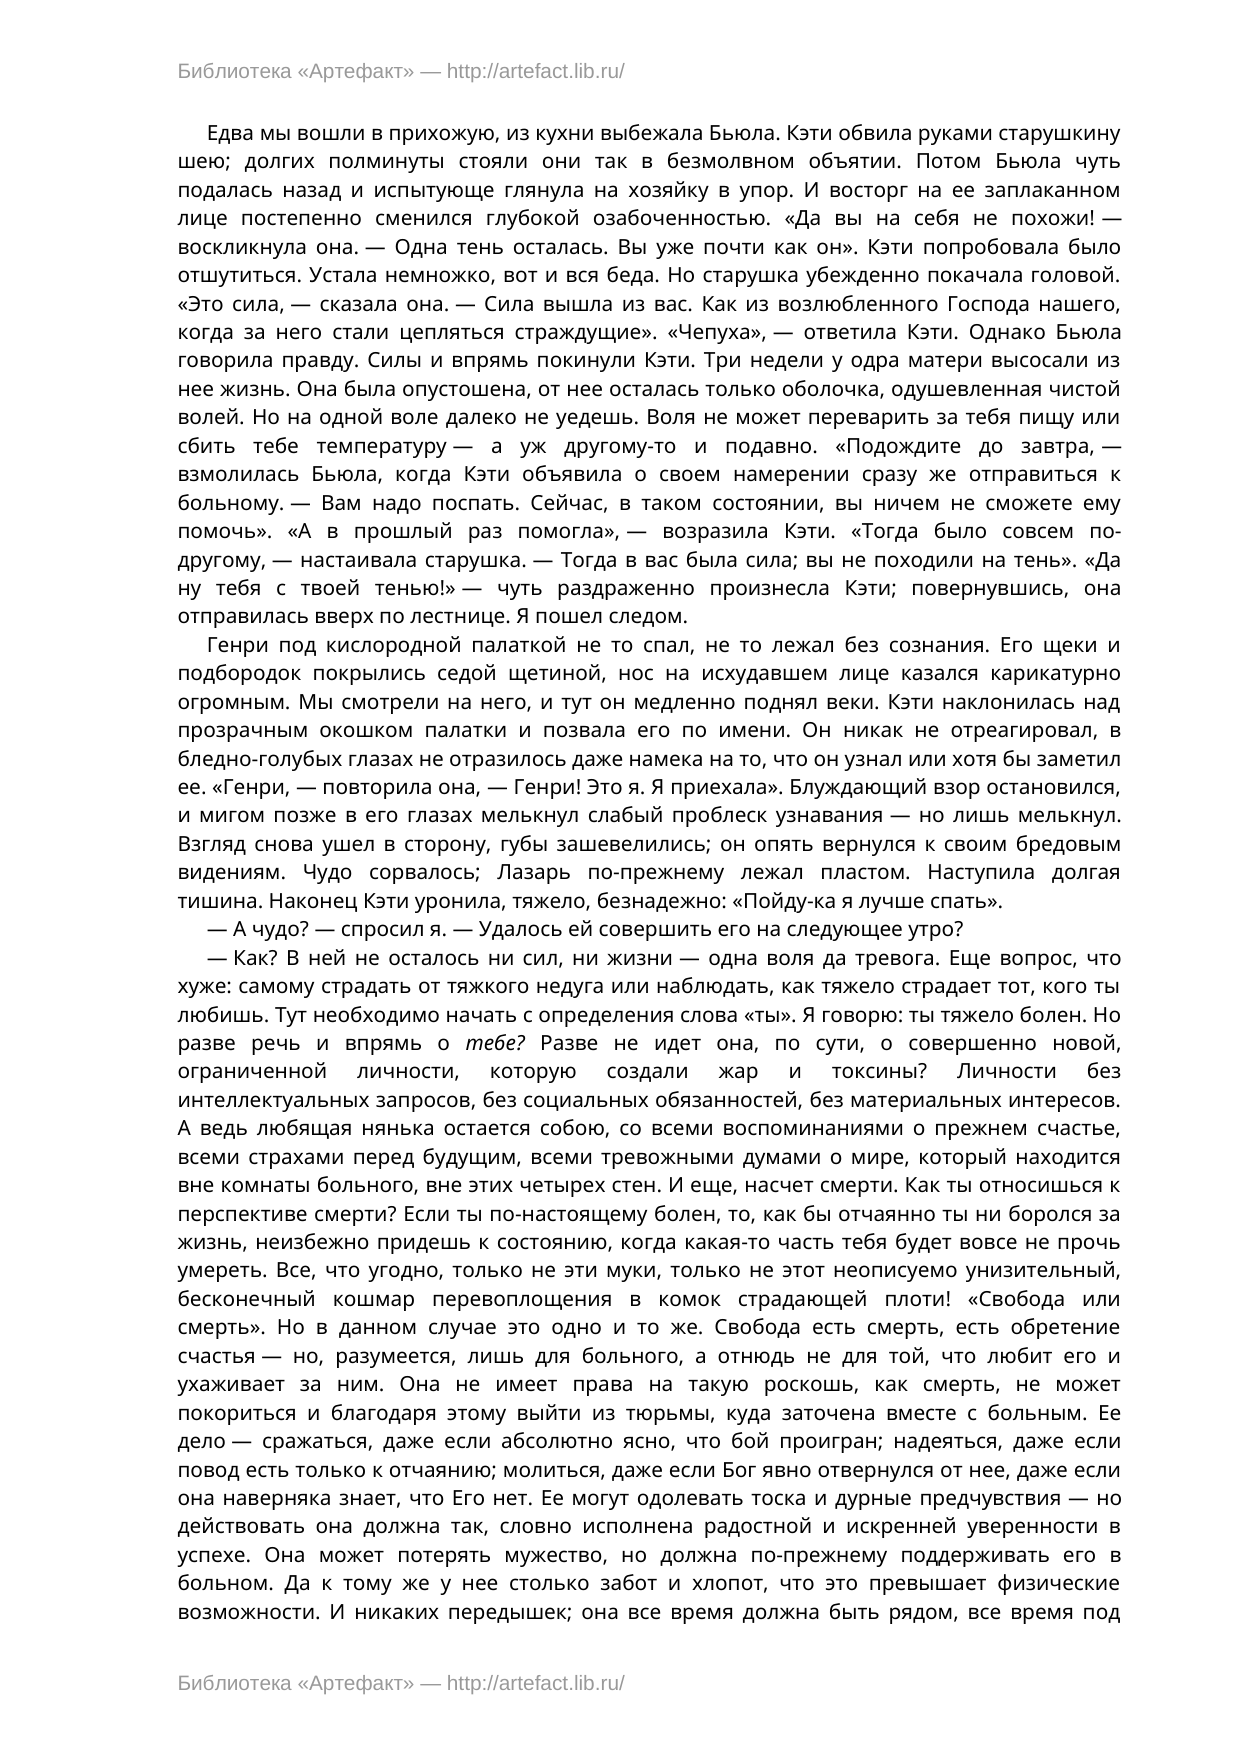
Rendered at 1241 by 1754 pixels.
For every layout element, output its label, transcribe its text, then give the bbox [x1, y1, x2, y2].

text Едва мы вошли в прихожую, из кухни выбежала Бьюла. Кэти обвила руками старушкину шею; долгих полминуты стояли они так в безмолвном объятии. Потом Бьюла чуть подалась назад и испытующе глянула на хозяйку в упор. И восторг на ее заплаканном лице постепенно сменился глубокой озабоченностью. «Да вы на себя не похожи! — воскликнула она. — Одна тень осталась. Вы уже почти как он». Кэти попробовала было отшутиться. Устала немножко, вот и вся беда. Но старушка убежденно покачала головой. «Это сила, — сказала она. — Сила вышла из вас. Как из возлюбленного Господа нашего, когда за него стали цепляться страждущие». «Чепуха», — ответила Кэти. Однако Бьюла говорила правду. Силы и впрямь покинули Кэти. Три недели у одра матери высосали из нее жизнь. Она была опустошена, от нее осталась только оболочка, одушевленная чистой волей. Но на одной воле далеко не уедешь. Воля не может переварить за тебя пищу или сбить тебе температуру — а уж другому-то и подавно. «Подождите до завтра, — взмолилась Бьюла, когда Кэти объявила о своем намерении сразу же отправиться к больному. — Вам надо поспать. Сейчас, в таком состоянии, вы ничем не сможете ему помочь». «А в прошлый раз помогла», — возразила Кэти. «Тогда было совсем по-другому, — настаивала старушка. — Тогда в вас была сила; вы не походили на тень». «Да ну тебя с твоей тенью!» — чуть раздраженно произнесла Кэти; повернувшись, она отправилась вверх по лестнице. Я пошел следом. [177, 118, 1122, 630]
text Генри под кислородной палаткой не то спал, не то лежал без сознания. Его щеки и подбородок покрылись седой щетиной, нос на исхудавшем лице казался карикатурно огромным. Мы смотрели на него, и тут он медленно поднял веки. Кэти наклонилась над прозрачным окошком палатки и позвала его по имени. Он никак не отреагировал, в бледно-голубых глазах не отразилось даже намека на то, что он узнал или хотя бы заметил ее. «Генри, — повторила она, — Генри! Это я. Я приехала». Блуждающий взор остановился, и мигом позже в его глазах мелькнул слабый проблеск узнавания — но лишь мелькнул. Взгляд снова ушел в сторону, губы зашевелились; он опять вернулся к своим бредовым видениям. Чудо сорвалось; Лазарь по-прежнему лежал пластом. Наступила долгая тишина. Наконец Кэти уронила, тяжело, безнадежно: «Пойду-ка я лучше спать». [177, 630, 1122, 914]
text — А чудо? — спросил я. — Удалось ей совершить его на следующее утро? [177, 914, 1122, 943]
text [177, 943, 1122, 1625]
